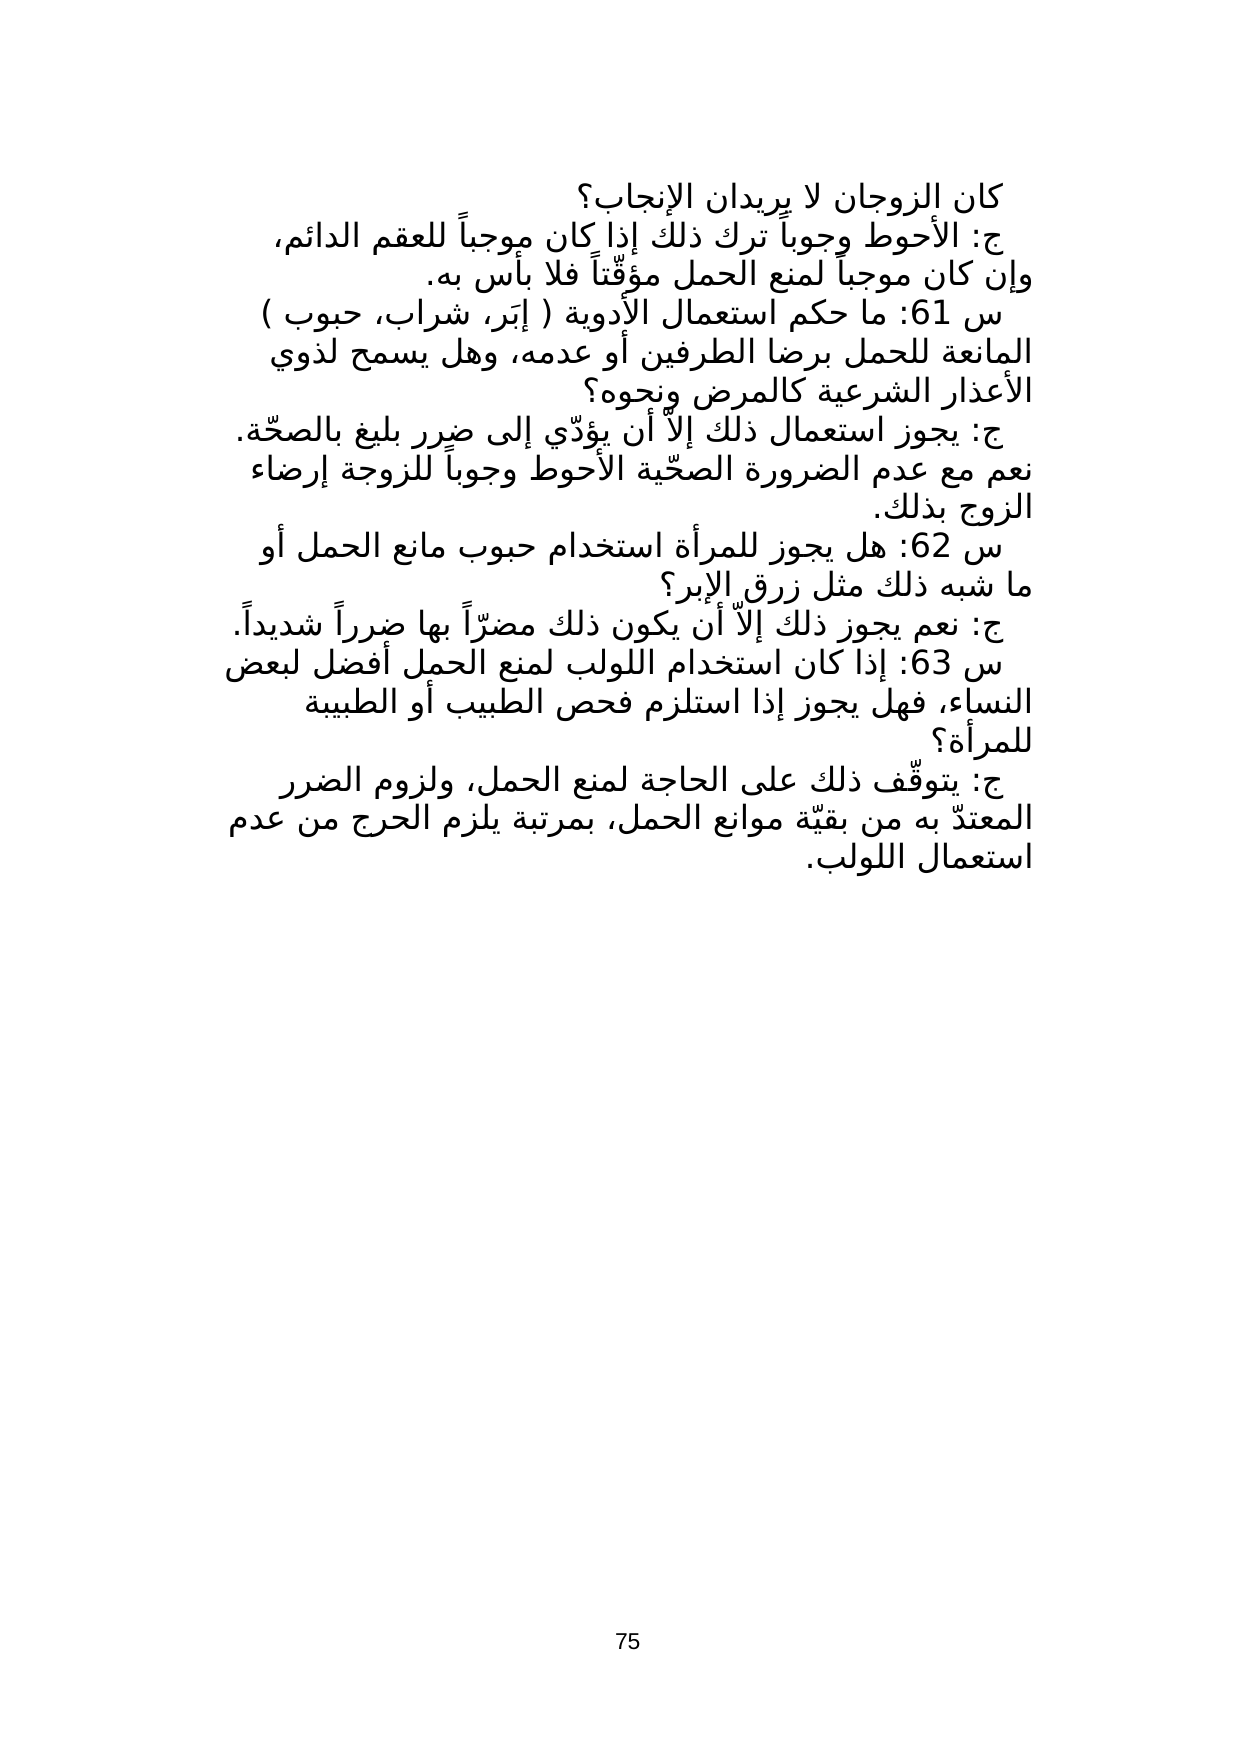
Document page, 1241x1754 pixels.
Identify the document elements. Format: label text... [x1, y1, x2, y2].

text ج: الأحوط وجوباً ترك ذلك إذا كان موجباً للعقم الدائم، وإن كان موجباً لمنع الحمل مؤقّتاً فلا بأس به. [222, 216, 1033, 294]
text س 63: إذا كان استخدام اللولب لمنع الحمل أفضل لبعض النساء، فهل يجوز إذا استلزم فحص الطبيب أو الطبيبة للمرأة؟ [222, 643, 1033, 760]
text ج: يتوقّف ذلك على الحاجة لمنع الحمل، ولزوم الضرر المعتدّ به من بقيّة موانع الحمل، بمرتبة يلزم الحرج من عدم استعمال اللولب. [222, 760, 1033, 877]
text ج: يجوز استعمال ذلك إلاّ أن يؤدّي إلى ضرر بليغ بالصحّة. نعم مع عدم الضرورة الصحّية الأحوط وجوباً للزوجة إرضاء الزوج بذلك. [222, 410, 1033, 527]
text ج: نعم يجوز ذلك إلاّ أن يكون ذلك مضرّاً بها ضرراً شديداً. [222, 604, 1033, 643]
text كان الزوجان لا يريدان الإنجاب؟ [222, 177, 1033, 216]
text س 61: ما حكم استعمال الأدوية ( إبَر، شراب، حبوب ) المانعة للحمل برضا الطرفين أو عدمه، وهل يسمح لذوي الأعذار الشرعية كالمرض ونحوه؟ [222, 294, 1033, 410]
text س 62: هل يجوز للمرأة استخدام حبوب مانع الحمل أو ما شبه ذلك مثل زرق الإبر؟ [222, 527, 1033, 604]
